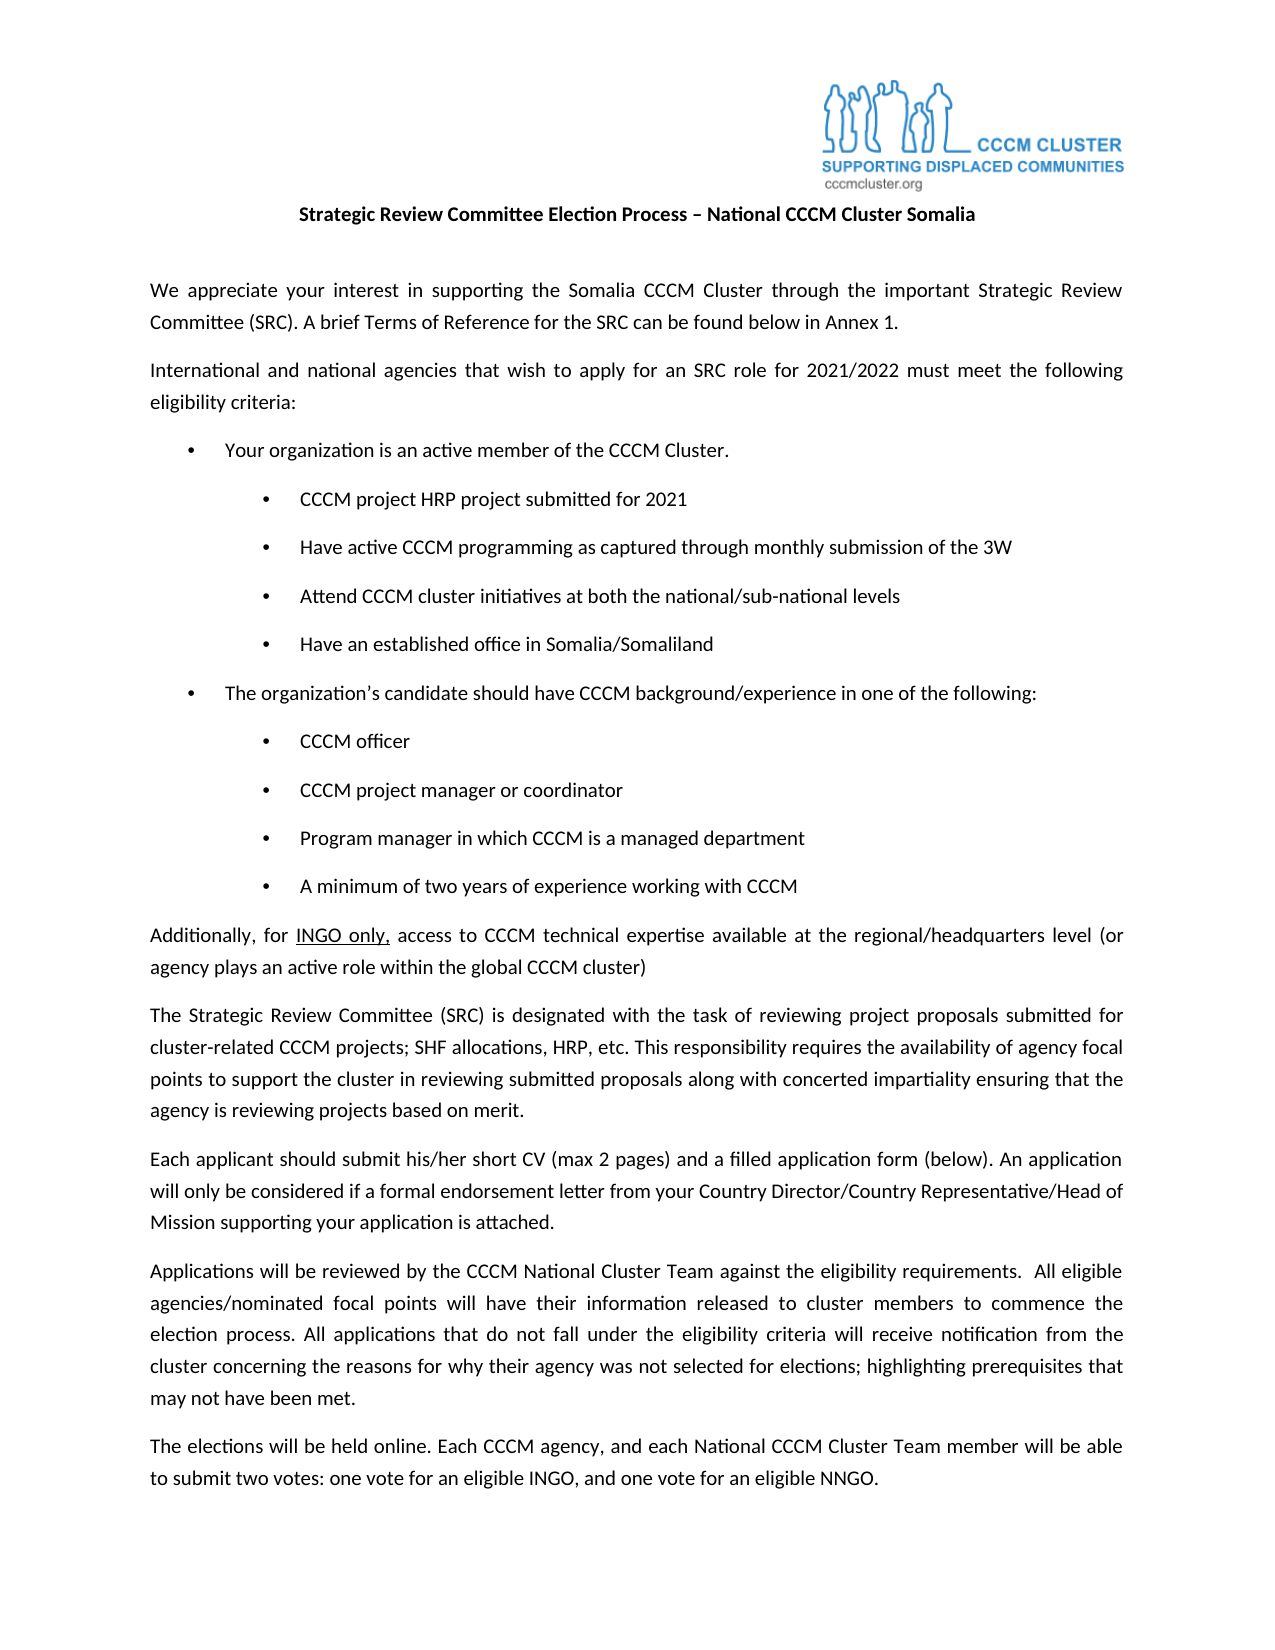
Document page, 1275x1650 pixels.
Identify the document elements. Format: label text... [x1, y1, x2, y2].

list Your organization is an active member of the CCCM Cluster. [187, 438, 1125, 463]
list Attend CCCM cluster initiatives at both the national/sub-national levels [262, 583, 1125, 608]
text The elections will be held online. Each CCCM agency, and each National CCCM Cluster Team member will be able to submit two votes: one vote for an eligible INGO, and one vote for an eligible NNGO. [150, 1433, 1125, 1491]
text The Strategic Review Committee (SRC) is designated with the task of reviewing project proposals submitted for cluster-related CCCM projects; SHF allocations, HRP, etc. This responsibility requires the availability of agency focal points to support the cluster in reviewing submitted proposals along with concerted impartiality ensuring that the agency is reviewing projects based on merit. [150, 1002, 1125, 1123]
text Each applicant should submit his/her short CV (max 2 pages) and a filled application form (below). An application will only be considered if a formal endorsement letter from your Country Director/Country Representative/Head of Mission supporting your application is attached. [150, 1146, 1125, 1235]
text International and national agencies that wish to apply for an SRC role for 2021/2022 must meet the following eligibility criteria: [150, 357, 1125, 415]
picture [822, 75, 1125, 202]
text Additionally, for INGO only, access to CCCM technical expertise available at the regional/headquarters level (or agency plays an active role within the global CCCM cluster) [150, 922, 1125, 979]
list The organization’s candidate should have CCCM background/experience in one of the following: [187, 680, 1125, 705]
text Applications will be reviewed by the CCCM National Cluster Team against the eligibility requirements. All eligible agencies/nominated focal points will have their information released to cluster members to commence the election process. All applications that do not fall under the eligibility criteria will receive notification from the cluster concerning the reasons for why their agency was not selected for elections; highlighting prerequisites that may not have been met. [150, 1258, 1125, 1411]
list CCCM officer [262, 728, 1125, 754]
list Have active CCCM programming as captured through monthly submission of the 3W [262, 534, 1125, 560]
list CCCM project manager or coordinator [262, 777, 1125, 802]
text We appreciate your interest in supporting the Somalia CCCM Cluster through the important Strategic Review Committee (SRC). A brief Terms of Reference for the SRC can be found below in Annex 1. [150, 277, 1125, 334]
list Program manager in which CCCM is a managed department [262, 825, 1125, 851]
list CCCM project HRP project submitted for 2021 [262, 486, 1125, 512]
list A minimum of two years of experience working with CCCM [262, 874, 1125, 899]
list Have an established office in Somalia/Somaliland [262, 631, 1125, 657]
text Strategic Review Committee Election Process – National CCCM Cluster Somalia [150, 201, 1125, 227]
